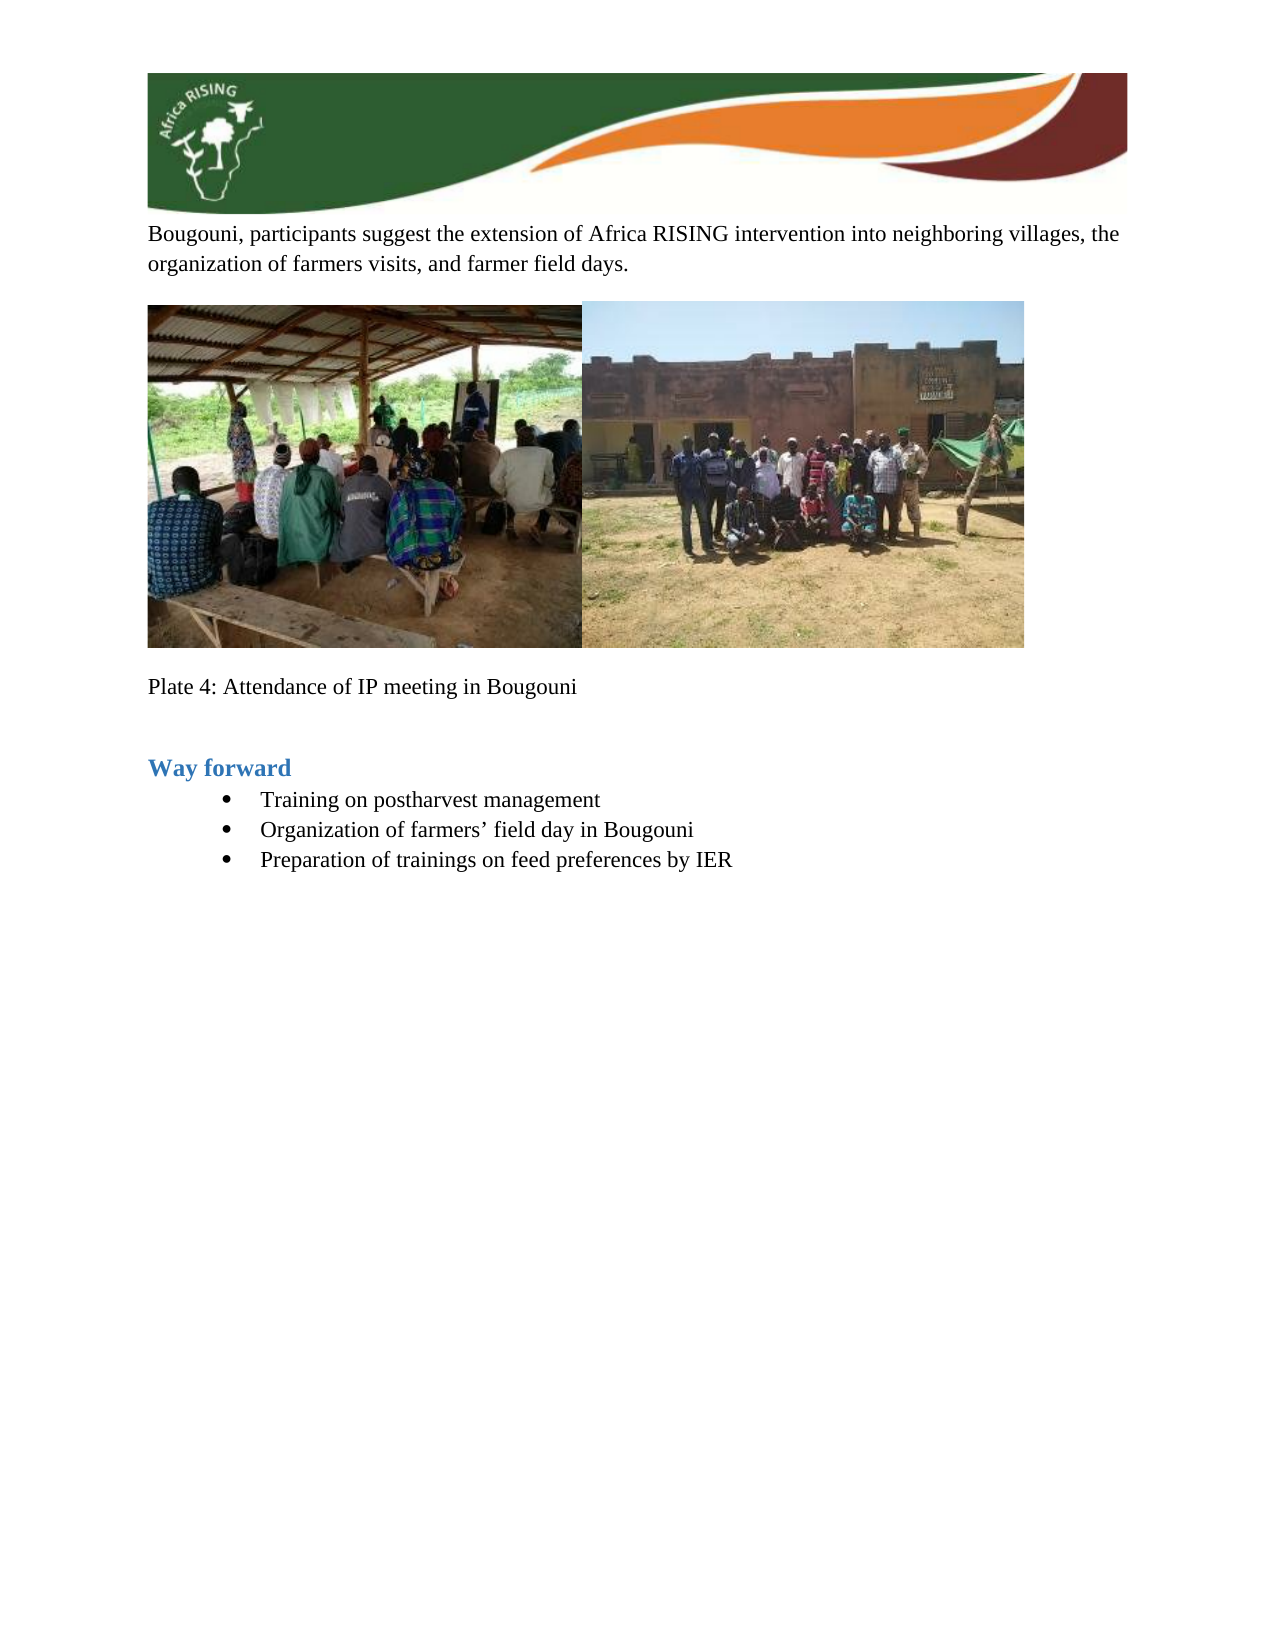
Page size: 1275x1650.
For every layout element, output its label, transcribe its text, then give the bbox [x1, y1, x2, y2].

picture [147, 73, 1128, 220]
list Training on postharvest management [223, 786, 1127, 812]
text Plate 4: Attendance of IP meeting in Bougouni [148, 673, 1127, 699]
subtitle Way forward [148, 753, 1127, 782]
list Preparation of trainings on feed preferences by IER [223, 846, 1127, 873]
picture [147, 301, 1025, 648]
list Organization of farmers’ field day in Bougouni [223, 816, 1127, 843]
